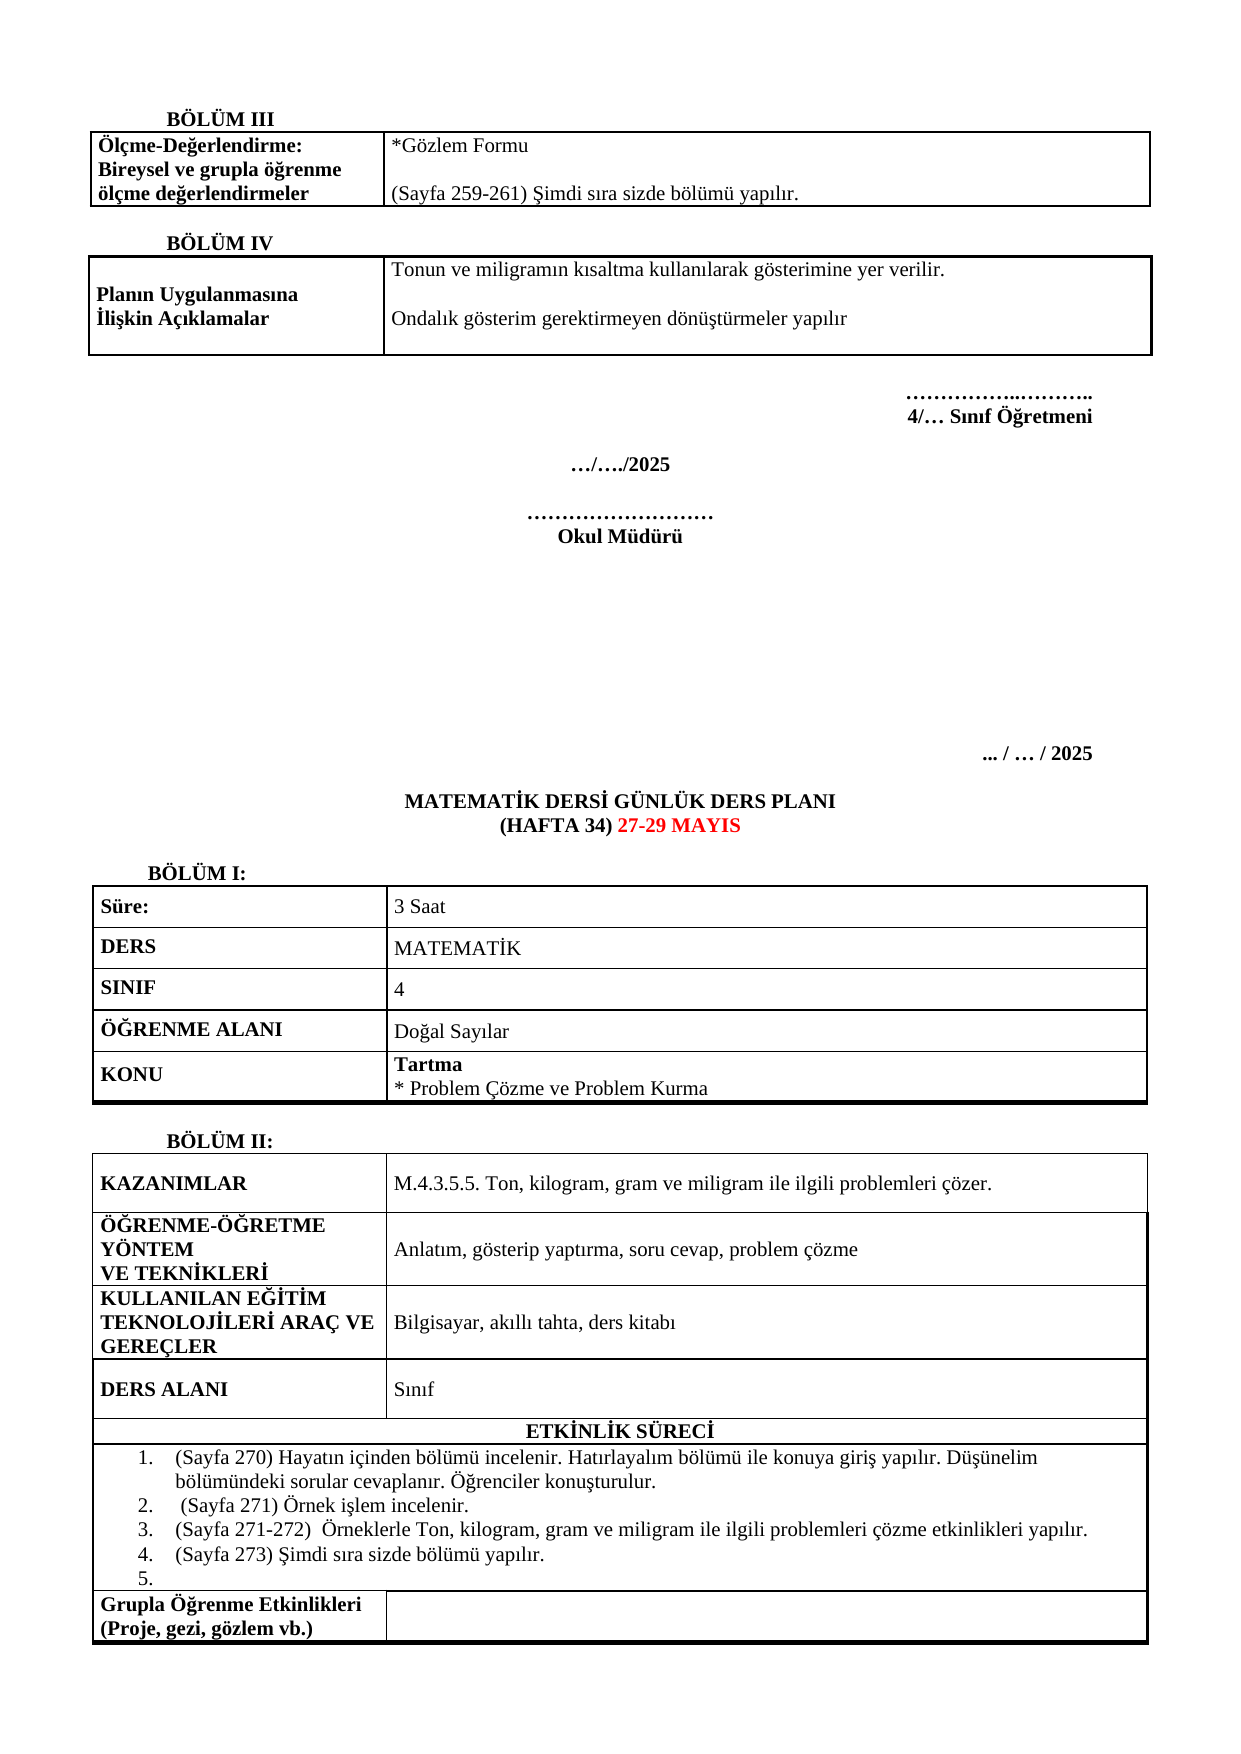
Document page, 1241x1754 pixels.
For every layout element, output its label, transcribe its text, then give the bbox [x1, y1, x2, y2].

text BÖLÜM I: [148, 861, 1092, 885]
table_header KAZANIMLAR [93, 1154, 386, 1212]
table_cell DERS [94, 928, 386, 968]
text ……………..……….. [148, 380, 1092, 404]
subtitle BÖLÜM III [148, 107, 1092, 131]
text MATEMATİK DERSİ GÜNLÜK DERS PLANI [148, 789, 1092, 813]
text 4/… Sınıf Öğretmeni [148, 404, 1092, 428]
table_cell 4 [388, 969, 1146, 1009]
table_cell Anlatım, gösterip yaptırma, soru cevap, problem çözme [387, 1213, 1146, 1285]
table_cell SINIF [94, 969, 386, 1009]
text ……………………… [148, 500, 1092, 524]
table_header Süre: [94, 887, 386, 926]
text (HAFTA 34) 27-29 MAYIS [148, 813, 1092, 837]
table_cell Grupla Öğrenme Etkinlikleri (Proje, gezi, gözlem vb.) [94, 1591, 386, 1640]
table_cell KULLANILAN EĞİTİM TEKNOLOJİLERİ ARAÇ VE GEREÇLER [93, 1286, 386, 1358]
table_cell Doğal Sayılar [388, 1011, 1146, 1051]
table_cell ÖĞRENME ALANI [94, 1011, 386, 1051]
text BÖLÜM II: [148, 1129, 1092, 1153]
text …/…./2025 [148, 452, 1092, 476]
table_header Ölçme-Değerlendirme: Bireysel ve grupla öğrenme ölçme değerlendirmeler [92, 133, 383, 205]
table_cell ETKİNLİK SÜRECİ [94, 1419, 1146, 1443]
table_cell MATEMATİK [388, 928, 1146, 968]
table_header Tonun ve miligramın kısaltma kullanılarak gösterimine yer verilir. Ondalık gösterim gerektirmeyen dönüştürmeler yapılır [385, 258, 1150, 354]
table_cell KONU [94, 1052, 386, 1100]
table_header 3 Saat [388, 887, 1146, 926]
table_header Planın Uygulanmasına İlişkin Açıklamalar [90, 258, 383, 354]
table_cell Bilgisayar, akıllı tahta, ders kitabı [387, 1286, 1146, 1358]
table_cell [387, 1592, 1146, 1640]
table_cell (Sayfa 270) Hayatın içinden bölümü incelenir. Hatırlayalım bölümü ile konuya giriş yapılır. Düşünelim bölümündeki sorular cevaplanır. Öğrenciler konuşturulur. (Sayfa 271) Örnek işlem incelenir. (Sayfa 271-272) Örneklerle Ton, kilogram, gram ve miligram ile ilgili problemleri çözme etkinlikleri yapılır. (Sayfa 273) Şimdi sıra sizde bölümü yapılır. [94, 1445, 1146, 1589]
table_header M.4.3.5.5. Ton, kilogram, gram ve miligram ile ilgili problemleri çözer. [387, 1154, 1147, 1212]
text Okul Müdürü [148, 524, 1092, 548]
text ... / … / 2025 [148, 741, 1092, 765]
table_header *Gözlem Formu (Sayfa 259-261) Şimdi sıra sizde bölümü yapılır. [385, 133, 1149, 205]
table_cell DERS ALANI [94, 1360, 386, 1417]
subtitle BÖLÜM IV [148, 231, 1092, 255]
table_cell ÖĞRENME-ÖĞRETME YÖNTEM VE TEKNİKLERİ [93, 1213, 386, 1285]
table_cell Sınıf [387, 1360, 1146, 1417]
table_cell Tartma * Problem Çözme ve Problem Kurma [388, 1052, 1146, 1100]
